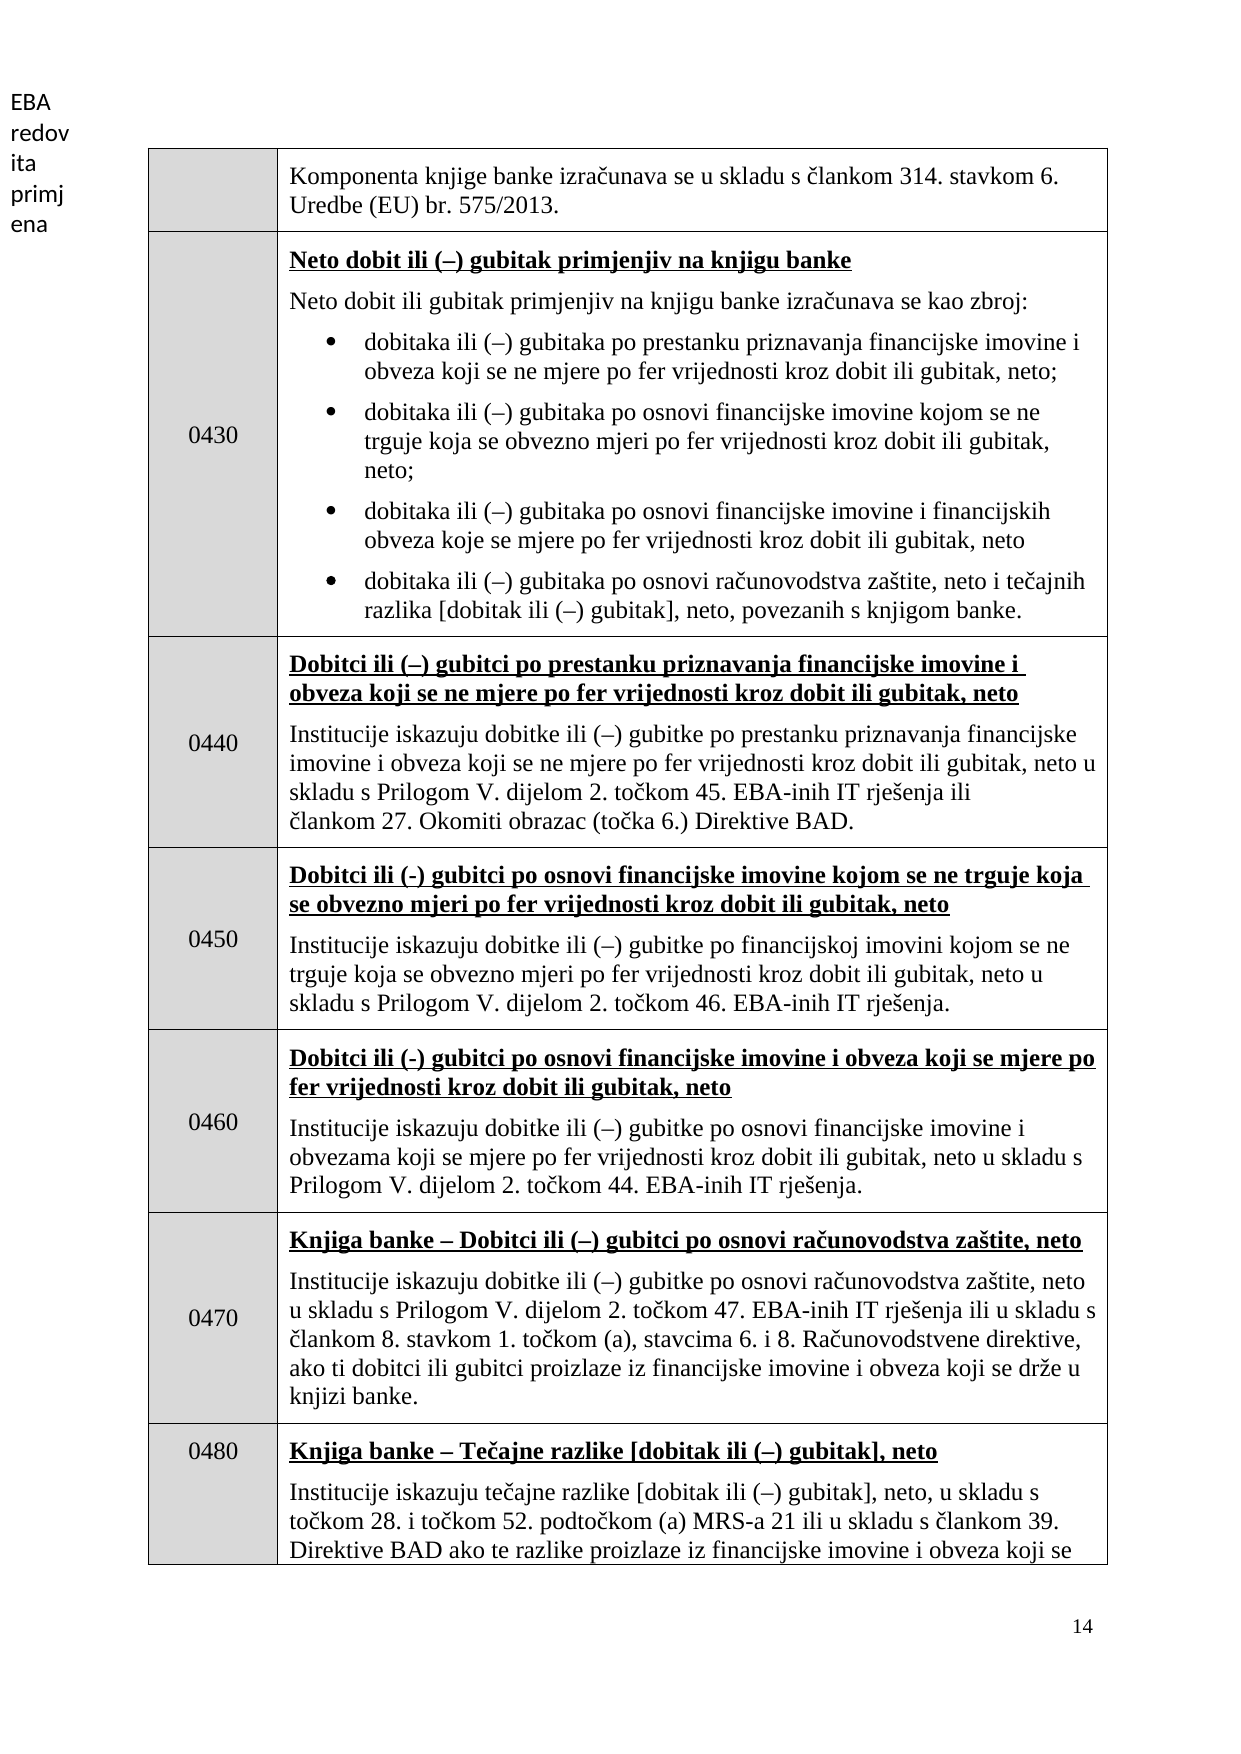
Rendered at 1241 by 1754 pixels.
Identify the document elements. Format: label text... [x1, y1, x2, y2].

table_cell 0460 [149, 1030, 277, 1212]
table_cell 0420 [149, 149, 277, 231]
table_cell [278, 1424, 1107, 1564]
table_cell 0430 [149, 232, 277, 636]
table_cell Dobitci ili (-) gubitci po osnovi financijske imovine kojom se ne trguje koja se obvezno mjeri po fer vrijednosti kroz dobit ili gubitak, neto Institucije iskazuju dobitke ili (–) gubitke po financijskoj imovini kojom se ne trguje koja se obvezno mjeri po fer vrijednosti kroz dobit ili gubitak, neto u skladu s Prilogom V. dijelom 2. točkom 46. EBA-inih IT rješenja. [278, 848, 1107, 1029]
table_cell 0440 [149, 637, 277, 847]
table_cell Dobitci ili (-) gubitci po osnovi financijske imovine i obveza koji se mjere po fer vrijednosti kroz dobit ili gubitak, neto Institucije iskazuju dobitke ili (–) gubitke po osnovi financijske imovine i obvezama koji se mjere po fer vrijednosti kroz dobit ili gubitak, neto u skladu s Prilogom V. dijelom 2. točkom 44. EBA-inih IT rješenja. [278, 1030, 1107, 1212]
table_cell Dobitci ili (–) gubitci po prestanku priznavanja financijske imovine i obveza koji se ne mjere po fer vrijednosti kroz dobit ili gubitak, neto Institucije iskazuju dobitke ili (–) gubitke po prestanku priznavanja financijske imovine i obveza koji se ne mjere po fer vrijednosti kroz dobit ili gubitak, neto u skladu s Prilogom V. dijelom 2. točkom 45. EBA-inih IT rješenja ili člankom 27. Okomiti obrazac (točka 6.) Direktive BAD. [278, 637, 1107, 847]
table_cell 0470 [149, 1213, 277, 1423]
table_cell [278, 149, 1107, 231]
table_cell 0450 [149, 848, 277, 1029]
table_cell Neto dobit ili (–) gubitak primjenjiv na knjigu banke Neto dobit ili gubitak primjenjiv na knjigu banke izračunava se kao zbroj: dobitaka ili (–) gubitaka po prestanku priznavanja financijske imovine i obveza koji se ne mjere po fer vrijednosti kroz dobit ili gubitak, neto; dobitaka ili (–) gubitaka po osnovi financijske imovine kojom se ne trguje koja se obvezno mjeri po fer vrijednosti kroz dobit ili gubitak, neto; dobitaka ili (–) gubitaka po osnovi financijske imovine i financijskih obveza koje se mjere po fer vrijednosti kroz dobit ili gubitak, neto dobitaka ili (–) gubitaka po osnovi računovodstva zaštite, neto i tečajnih razlika [dobitak ili (–) gubitak], neto, povezanih s knjigom banke. [278, 232, 1107, 636]
table_cell Knjiga banke – Dobitci ili (–) gubitci po osnovi računovodstva zaštite, neto Institucije iskazuju dobitke ili (–) gubitke po osnovi računovodstva zaštite, neto u skladu s Prilogom V. dijelom 2. točkom 47. EBA-inih IT rješenja ili u skladu s člankom 8. stavkom 1. točkom (a), stavcima 6. i 8. Računovodstvene direktive, ako ti dobitci ili gubitci proizlaze iz financijske imovine i obveza koji se drže u knjizi banke. [278, 1213, 1107, 1423]
table_cell 0480 [149, 1424, 277, 1564]
